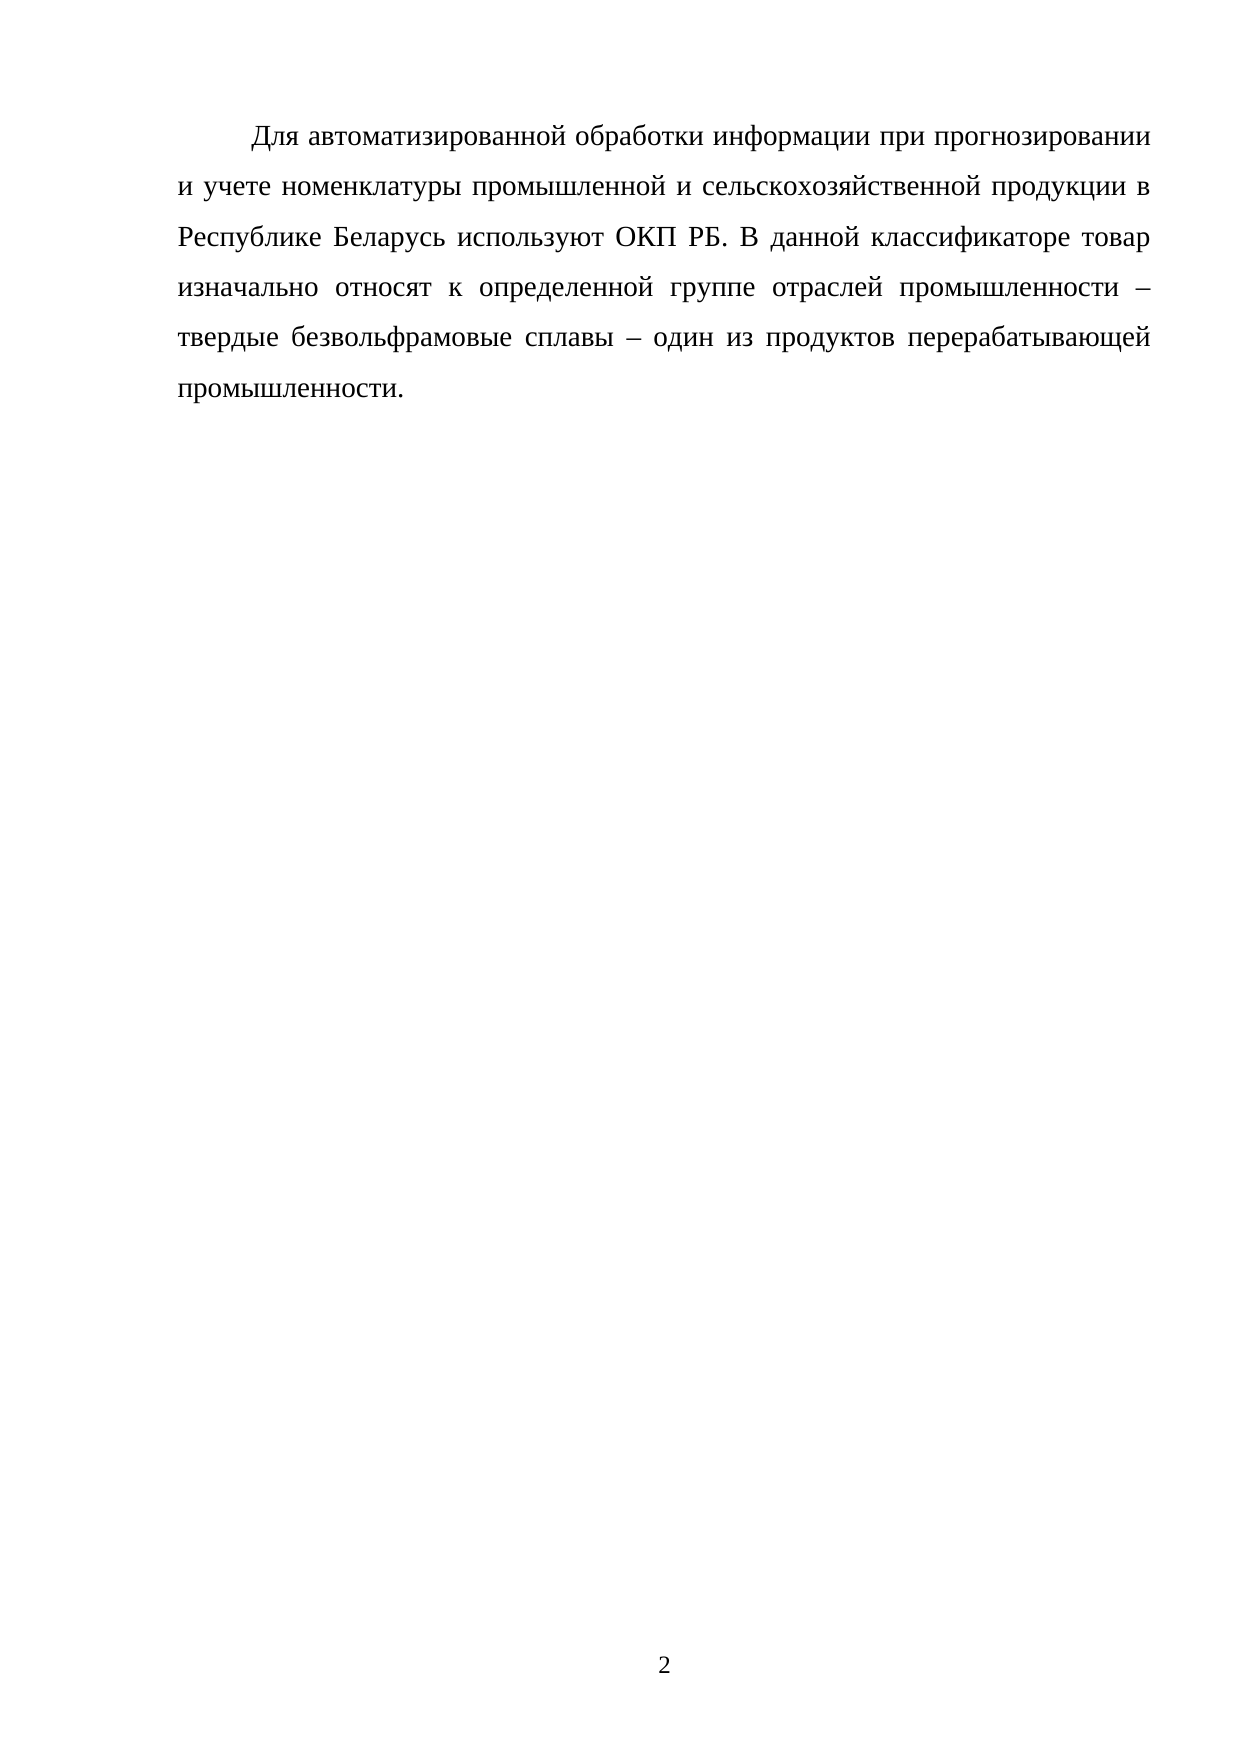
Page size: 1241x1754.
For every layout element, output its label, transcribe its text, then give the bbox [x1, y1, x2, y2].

text Для автоматизированной обработки информации при прогнозировании и учете номенклатуры промышленной и сельскохозяйственной продукции в Республике Беларусь используют ОКП РБ. В данной классификаторе товар изначально относят к определенной группе отраслей промышленности – твердые безвольфрамовые сплавы – один из продуктов перерабатывающей промышленности. [177, 118, 1152, 403]
